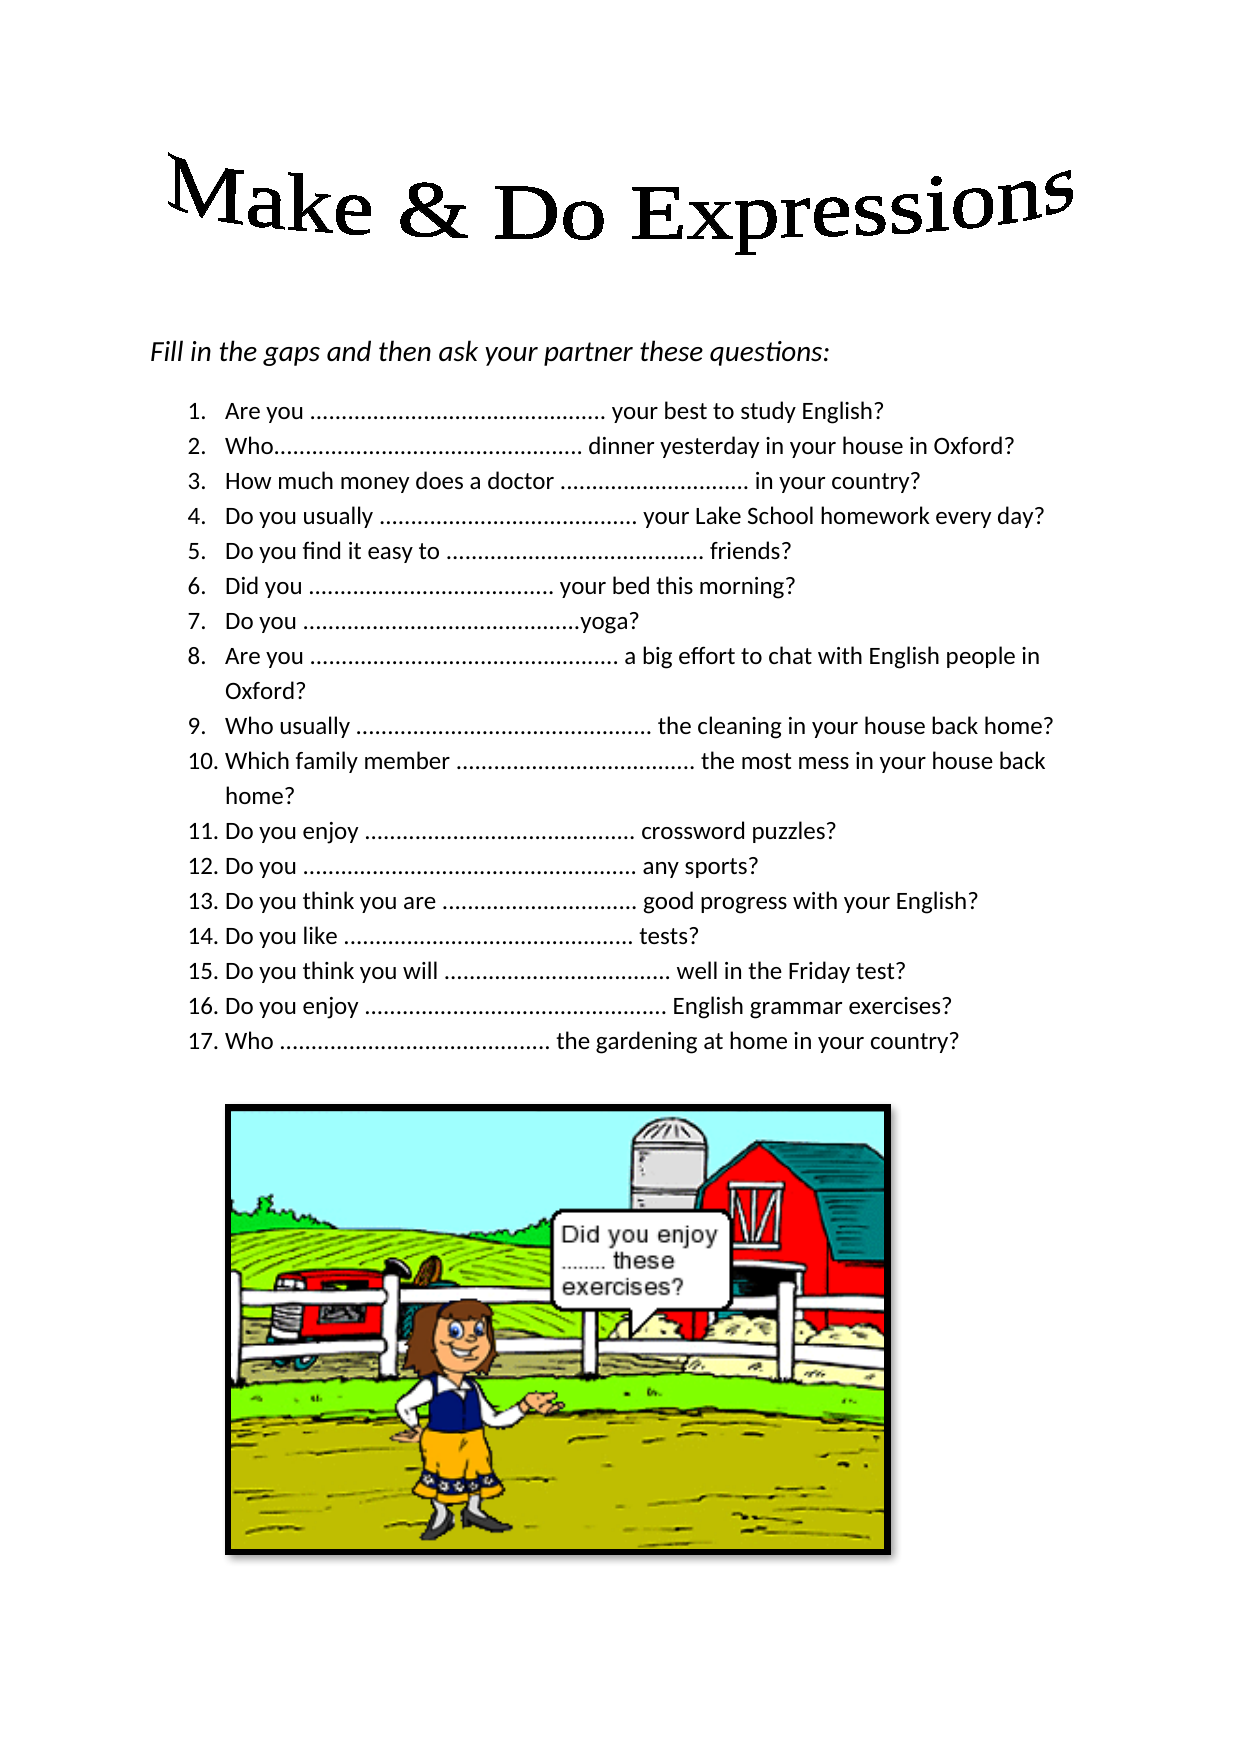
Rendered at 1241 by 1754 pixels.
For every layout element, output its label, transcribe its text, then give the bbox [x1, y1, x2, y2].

list Do you like .............................................. tests? [187, 920, 1090, 951]
list Do you ..................................................... any sports? [187, 850, 1090, 881]
list How much money does a doctor .............................. in your country? [187, 465, 1090, 496]
list Who................................................. dinner yesterday in your house in Oxford? [187, 430, 1090, 461]
list Do you enjoy ........................................... crossword puzzles? [187, 815, 1090, 846]
list Do you find it easy to ......................................... friends? [187, 535, 1090, 566]
list Do you think you will .................................... well in the Friday test? [187, 955, 1090, 986]
list Do you ............................................yoga? [187, 605, 1090, 636]
list Are you ............................................... your best to study English? [187, 395, 1090, 426]
list Do you enjoy ................................................ English grammar exercises? [187, 990, 1090, 1021]
list Who ........................................... the gardening at home in your country? [187, 1025, 1090, 1056]
text Fill in the gaps and then ask your partner these questions: [150, 333, 1090, 369]
list Are you ................................................. a big effort to chat with English people in Oxford? [187, 640, 1090, 706]
list Which family member ...................................... the most mess in your house back home? [187, 745, 1090, 811]
list Did you ....................................... your bed this morning? [187, 570, 1090, 601]
list Do you usually ......................................... your Lake School homework every day? [187, 500, 1090, 531]
picture [231, 1111, 884, 1549]
list Do you think you are ............................... good progress with your English? [187, 885, 1090, 916]
list Who usually ............................................... the cleaning in your house back home? [187, 710, 1090, 741]
